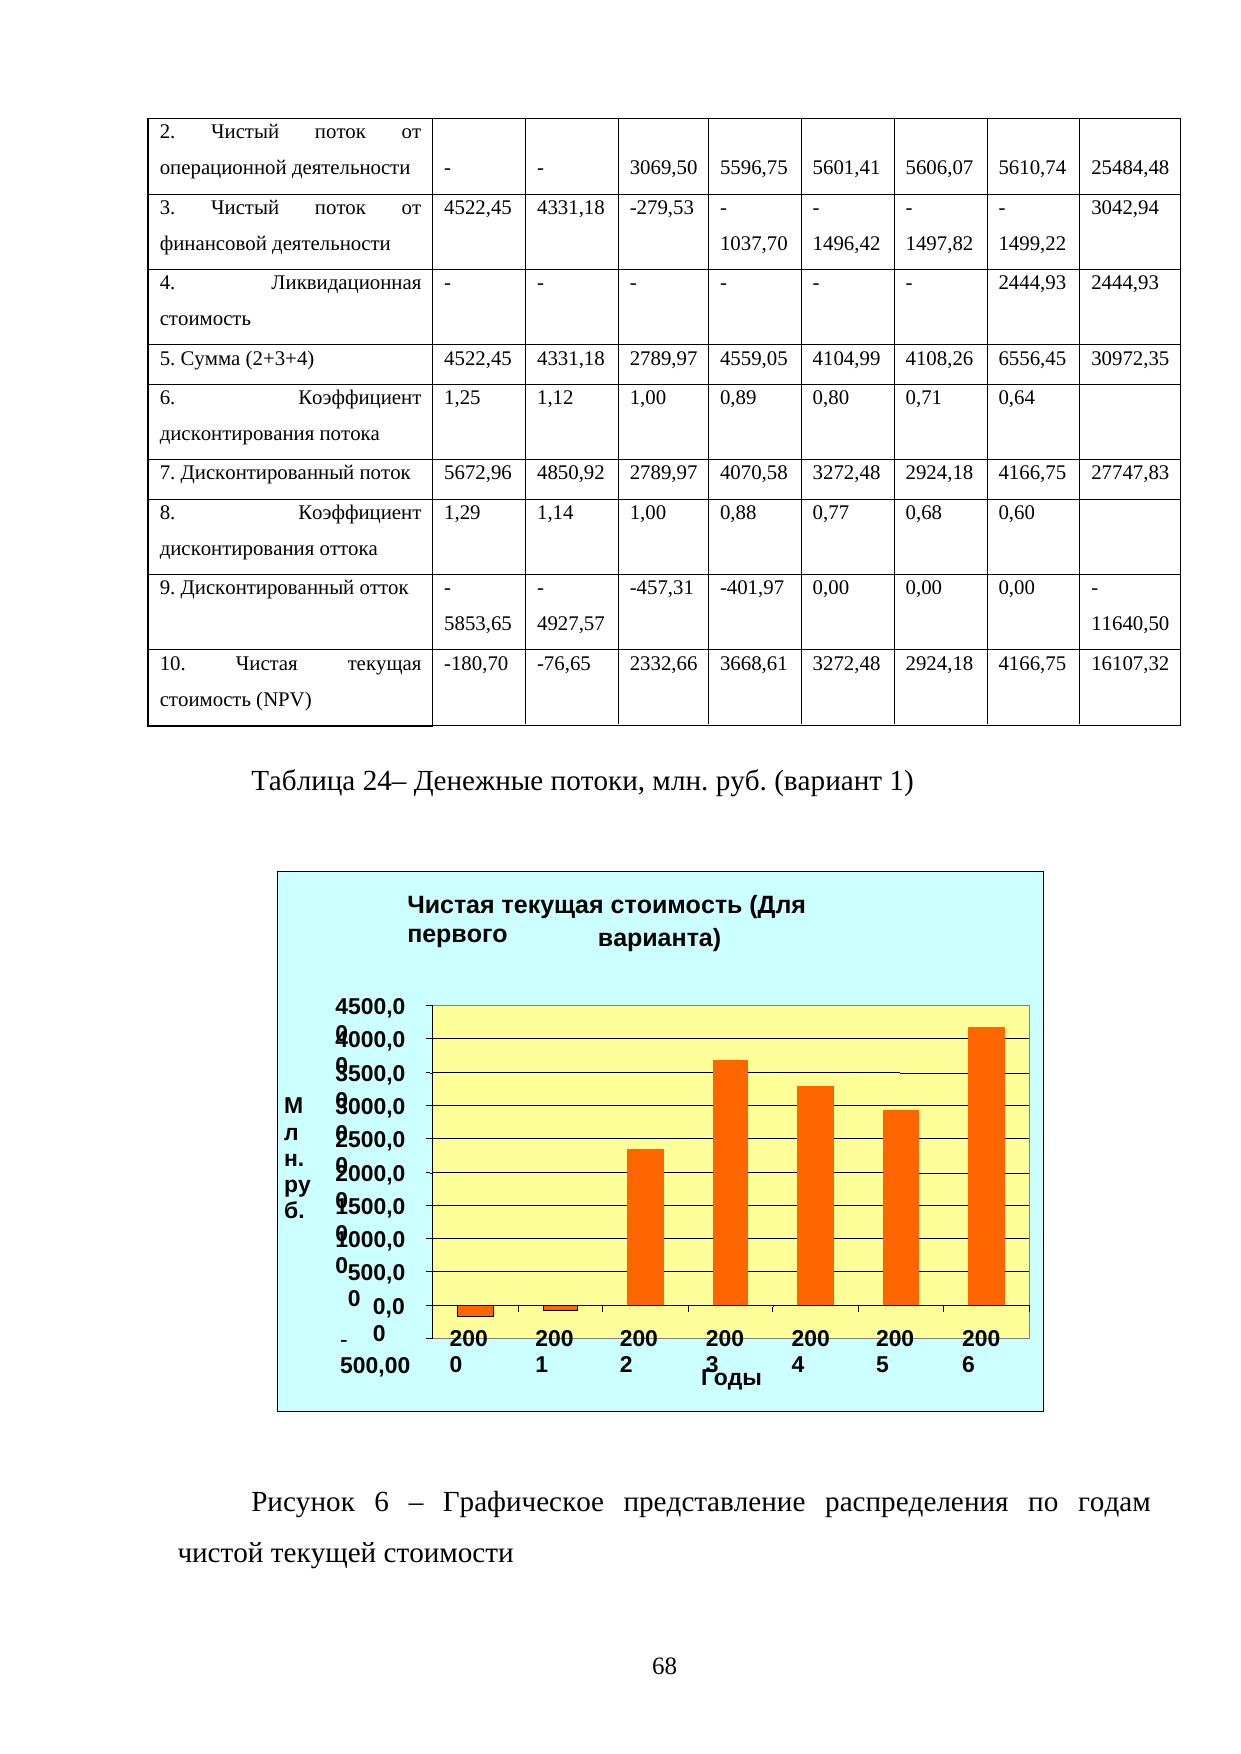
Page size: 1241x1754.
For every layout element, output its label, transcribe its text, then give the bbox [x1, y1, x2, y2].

table_cell - [433, 119, 525, 193]
table_cell 2444,93 [988, 270, 1079, 344]
table_cell -4927,57 [526, 575, 618, 649]
table_cell 16107,32 [1080, 650, 1180, 725]
table_cell 4522,45 [433, 345, 525, 384]
table_cell 1,00 [619, 385, 708, 459]
table_cell -1496,42 [802, 195, 894, 269]
table_cell 0,00 [802, 575, 894, 649]
table_cell 2924,18 [895, 460, 987, 498]
table_cell -11640,50 [1080, 575, 1180, 649]
table_cell - [433, 270, 525, 344]
table_cell - [802, 270, 894, 344]
table_cell 4522,45 [433, 195, 525, 269]
table_cell 2789,97 [619, 460, 708, 498]
table_cell 4104,99 [802, 345, 894, 384]
table_cell -76,65 [526, 650, 618, 725]
table_cell -1499,22 [988, 195, 1079, 269]
table_cell 5672,96 [433, 460, 525, 498]
table_cell 1,25 [433, 385, 525, 459]
table_cell -457,31 [619, 575, 708, 649]
table_cell 2924,18 [894, 650, 987, 725]
text Рисунок 6 – Графическое представление распределения по годам чистой текущей стоимости [177, 1484, 1152, 1568]
table_cell 1,00 [619, 500, 708, 574]
table_cell 0,60 [988, 500, 1079, 574]
table_cell 3069,50 [619, 119, 708, 193]
table_cell 3272,48 [802, 460, 894, 498]
table_cell 6556,45 [988, 345, 1079, 384]
table_cell 25484,48 [1080, 119, 1180, 193]
table_cell 0,00 [895, 575, 987, 649]
table_cell 0,89 [709, 385, 801, 459]
table_cell -1037,70 [709, 195, 801, 269]
table_cell 0,77 [802, 500, 894, 574]
table_cell 4331,18 [526, 345, 618, 384]
table_cell -401,97 [709, 575, 801, 649]
table_cell 2789,97 [619, 345, 708, 384]
table_cell 1,29 [433, 500, 525, 574]
table_cell 0,80 [802, 385, 894, 459]
table_cell 3668,61 [709, 650, 801, 725]
table_cell 30972,35 [1080, 345, 1180, 384]
table_cell 0,64 [988, 385, 1079, 459]
table_cell 27747,83 [1080, 460, 1180, 498]
text Таблица 24– Денежные потоки, млн. руб. (вариант 1) [177, 763, 1152, 796]
table_cell 5610,74 [988, 119, 1079, 193]
table_cell 1,12 [526, 385, 618, 459]
table_cell 4070,58 [709, 460, 801, 498]
table_cell 0,68 [895, 500, 987, 574]
table_cell 5. Сумма (2+3+4) [149, 345, 432, 384]
table_cell - [709, 270, 801, 344]
table_cell 0,00 [988, 575, 1079, 649]
table_cell 10. Чистая текущая стоимость (NPV) [149, 650, 432, 725]
table_cell -180,70 [433, 650, 526, 725]
table_cell - [526, 270, 618, 344]
table_cell 4108,26 [895, 345, 987, 384]
table_cell 3. Чистый поток от финансовой деятельности [149, 195, 432, 269]
table_cell 2. Чистый поток от операционной деятельности [149, 119, 432, 193]
table_cell - [895, 270, 987, 344]
table_cell 4166,75 [988, 460, 1079, 498]
table_cell 6. Коэффициент дисконтирования потока [149, 385, 432, 459]
table_cell -279,53 [619, 195, 708, 269]
table_cell 5606,07 [895, 119, 987, 193]
table_cell 3272,48 [801, 650, 894, 725]
table_cell [1080, 500, 1180, 574]
table_cell 4559,05 [709, 345, 801, 384]
table_cell 2444,93 [1080, 270, 1180, 344]
table_cell 8. Коэффициент дисконтирования оттока [149, 500, 432, 574]
table_cell 0,88 [709, 500, 801, 574]
table_cell 7. Дисконтированный поток [149, 460, 432, 498]
table_cell 1,14 [526, 500, 618, 574]
table_cell - [526, 119, 618, 193]
table_cell 2332,66 [618, 650, 708, 725]
table_cell -1497,82 [895, 195, 987, 269]
table_cell 4331,18 [526, 195, 618, 269]
table_cell 5601,41 [802, 119, 894, 193]
table_cell 9. Дисконтированный отток [149, 575, 432, 649]
table_cell 4850,92 [526, 460, 618, 498]
table_cell 4. Ликвидационная стоимость [149, 270, 432, 344]
table_cell 5596,75 [709, 119, 801, 193]
table_cell [1080, 385, 1180, 459]
table_cell 4166,75 [987, 650, 1080, 725]
table_cell -5853,65 [433, 575, 525, 649]
table_cell - [619, 270, 708, 344]
table_cell 3042,94 [1080, 195, 1180, 269]
table_cell 0,71 [895, 385, 987, 459]
